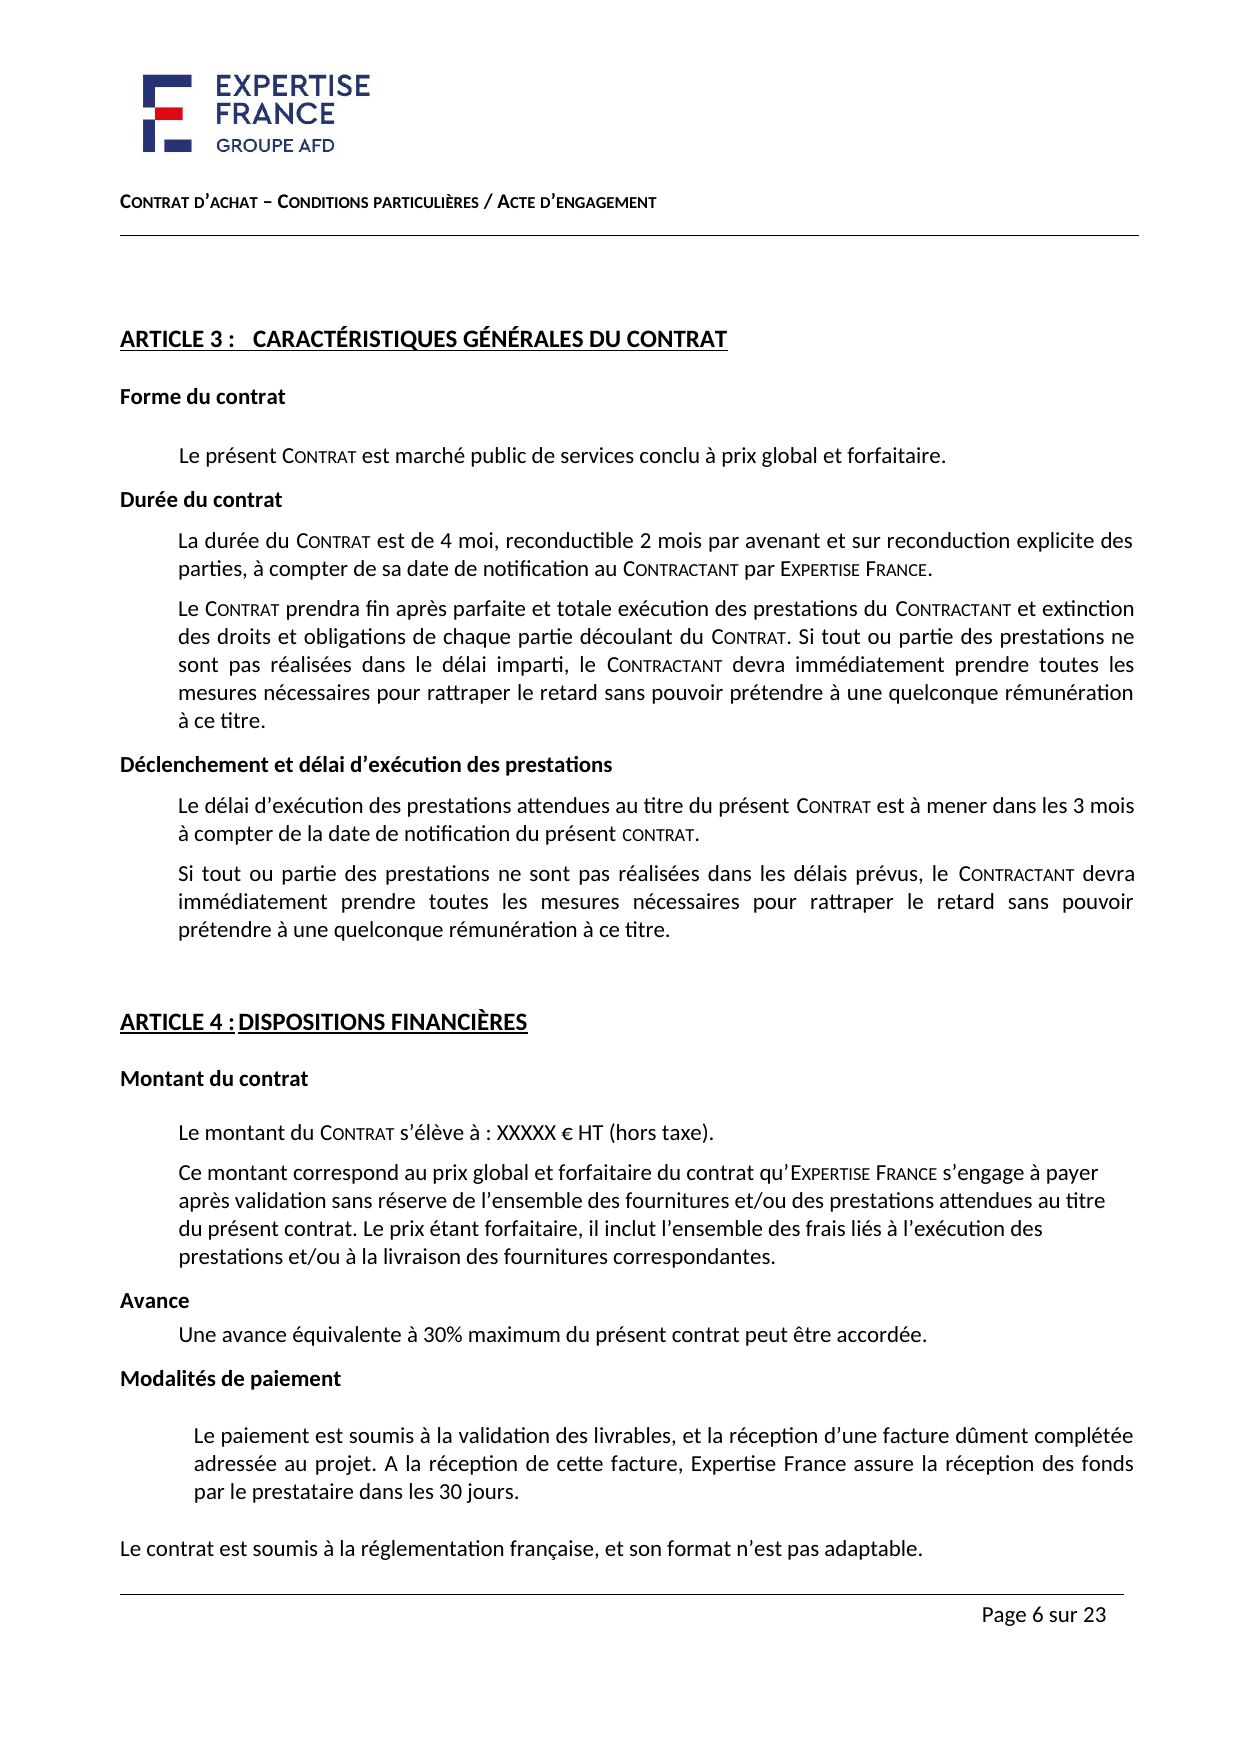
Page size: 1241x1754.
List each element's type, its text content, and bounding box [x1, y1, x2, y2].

text Le Contrat prendra fin après parfaite et totale exécution des prestations du Contractant et extinction des droits et obligations de chaque partie découlant du Contrat. Si tout ou partie des prestations ne sont pas réalisées dans le délai imparti, le Contractant devra immédiatement prendre toutes les mesures nécessaires pour rattraper le retard sans pouvoir prétendre à une quelconque rémunération à ce titre. [178, 594, 1135, 734]
text Le paiement est soumis à la validation des livrables, et la réception d’une facture dûment complétée adressée au projet. A la réception de cette facture, Expertise France assure la réception des fonds par le prestataire dans les 30 jours. [194, 1421, 1135, 1505]
text Le contrat est soumis à la réglementation française, et son format n’est pas adaptable. [120, 1534, 1135, 1562]
list CaractÉristiques gÉnÉrales du contrat [120, 323, 1135, 354]
text Si tout ou partie des prestations ne sont pas réalisées dans les délais prévus, le Contractant devra immédiatement prendre toutes les mesures nécessaires pour rattraper le retard sans pouvoir prétendre à une quelconque rémunération à ce titre. [178, 859, 1135, 943]
subtitle Forme du contrat [120, 379, 1135, 410]
subtitle Montant du contrat [120, 1061, 1135, 1093]
text Le présent Contrat est marché public de services conclu à prix global et forfaitaire. [179, 442, 1135, 469]
subtitle Modalités de paiement [120, 1361, 1135, 1392]
picture [120, 41, 397, 183]
text La durée du Contrat est de 4 moi, reconductible 2 mois par avenant et sur reconduction explicite des parties, à compter de sa date de notification au Contractant par Expertise France. [178, 526, 1135, 582]
text Le délai d’exécution des prestations attendues au titre du présent Contrat est à mener dans les 3 mois à compter de la date de notification du présent contrat. [178, 791, 1135, 847]
list Ce montant correspond au prix global et forfaitaire du contrat qu’Expertise France s’engage à payer après validation sans réserve de l’ensemble des fournitures et/ou des prestations attendues au titre du présent contrat. Le prix étant forfaitaire, il inclut l’ensemble des frais liés à l’exécution des prestations et/ou à la livraison des fournitures correspondantes. [178, 1158, 1135, 1270]
subtitle Déclenchement et délai d’exécution des prestations [120, 747, 1135, 778]
subtitle Avance [120, 1283, 1135, 1314]
subtitle Durée du contrat [120, 482, 1135, 513]
list Le montant du Contrat s’élève à : XXXXX € HT (hors taxe). [178, 1118, 1135, 1146]
list Dispositions financiÈres [120, 1006, 1135, 1036]
list Une avance équivalente à 30% maximum du présent contrat peut être accordée. [178, 1320, 1135, 1348]
